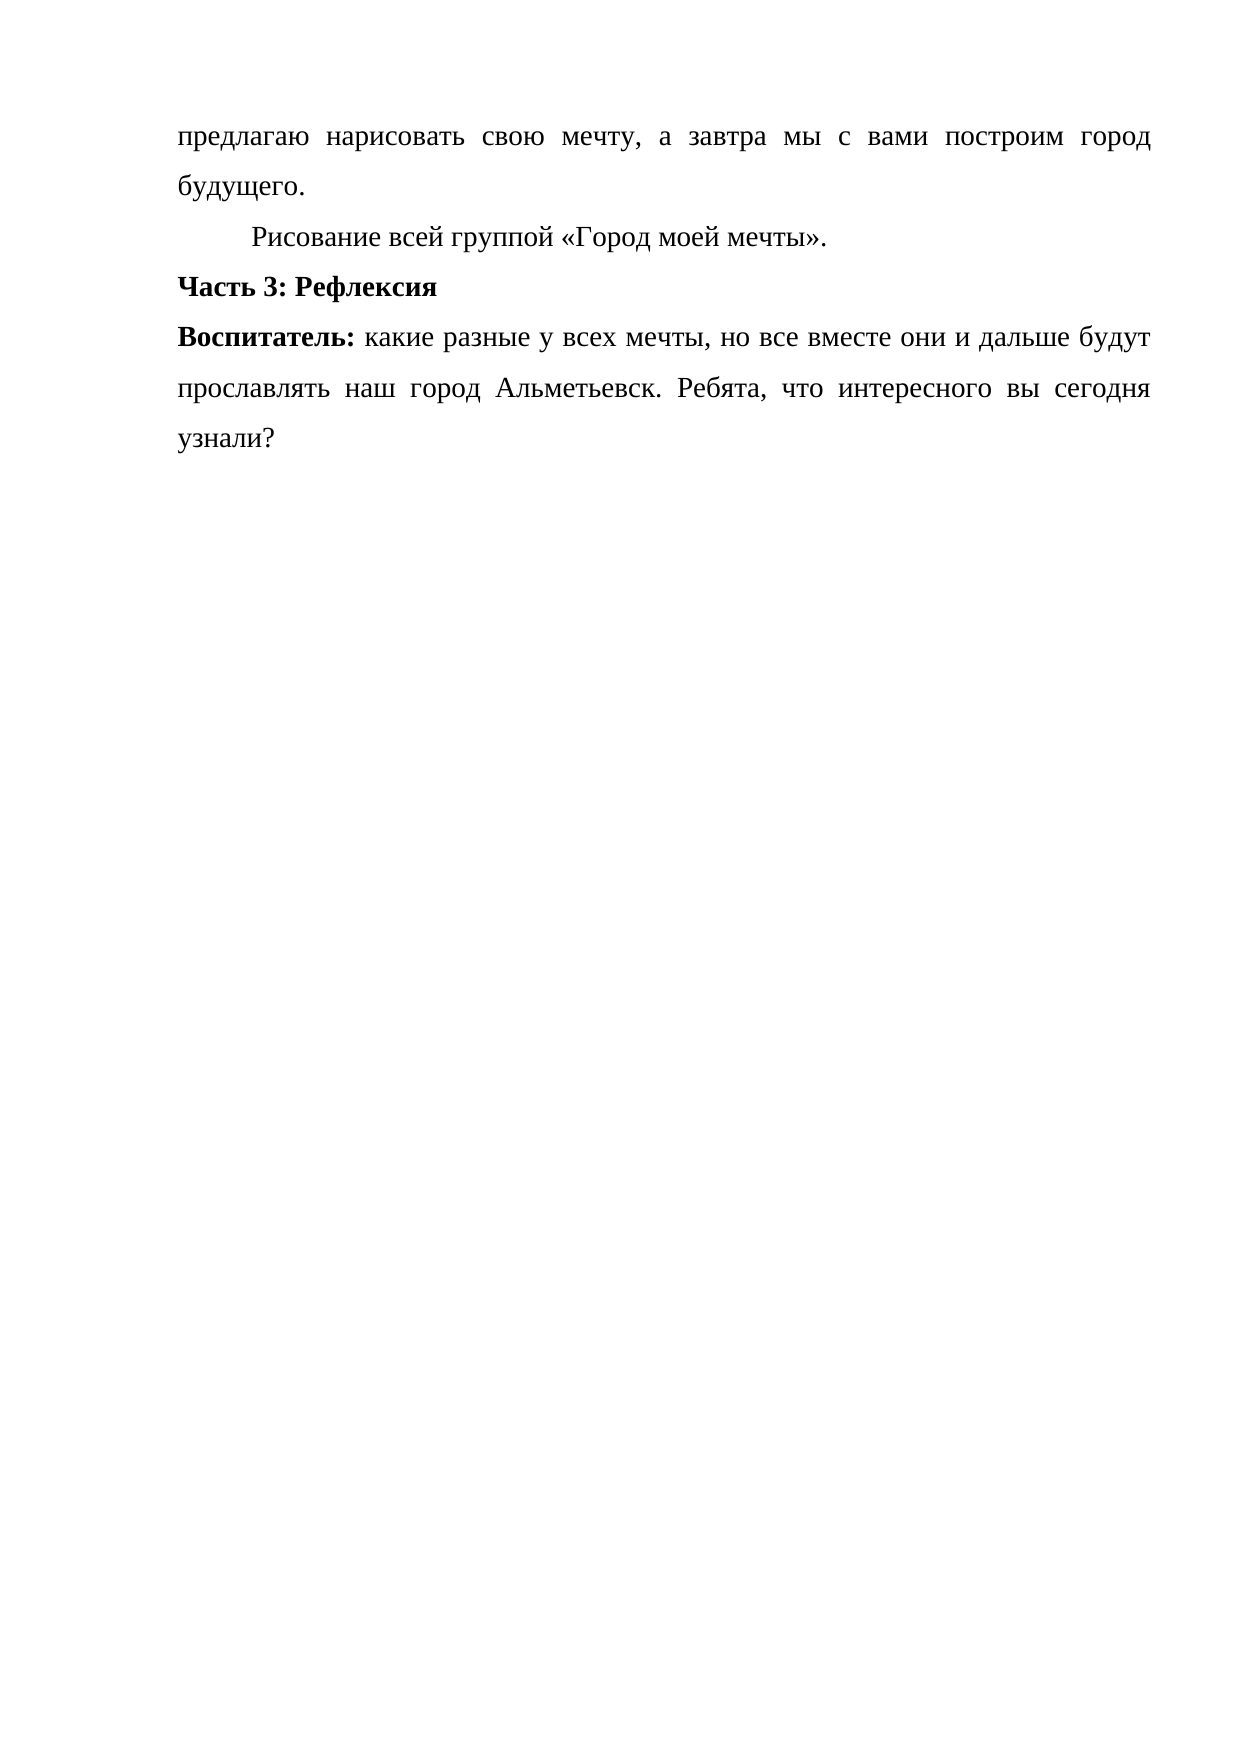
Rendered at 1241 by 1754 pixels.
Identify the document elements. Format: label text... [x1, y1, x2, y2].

text Рисование всей группой «Город моей мечты». [177, 219, 1152, 252]
text Часть 3: Рефлексия [177, 269, 1152, 303]
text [177, 118, 1152, 202]
text Воспитатель: какие разные у всех мечты, но все вместе они и дальше будут прославлять наш город Альметьевск. Ребята, что интересного вы сегодня узнали? [177, 319, 1152, 453]
